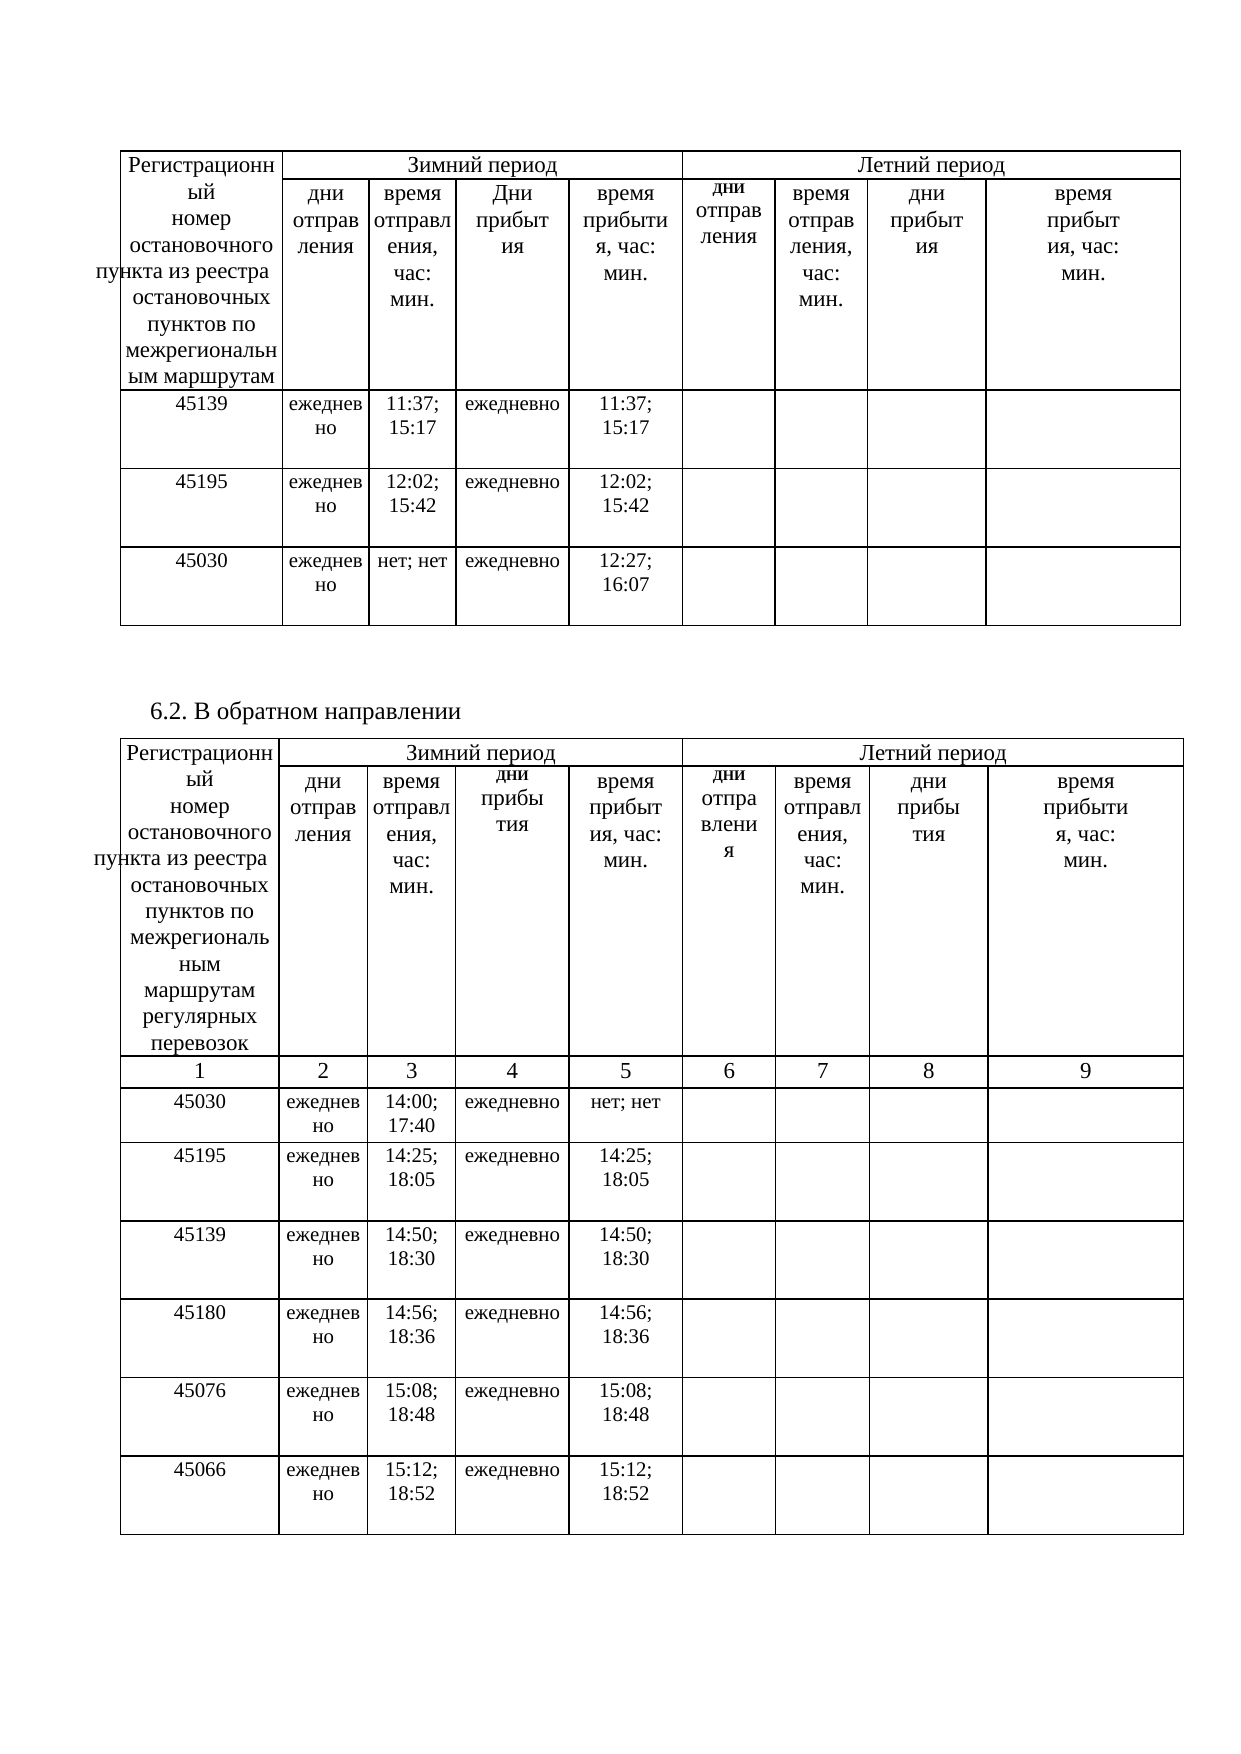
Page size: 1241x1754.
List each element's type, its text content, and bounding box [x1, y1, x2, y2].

table_cell ДНИ прибы тия [456, 767, 568, 1055]
table_cell дни отправ ления [280, 767, 367, 1055]
table_cell [989, 1222, 1183, 1298]
table_cell 15:12; 18:52 [368, 1457, 455, 1534]
table_cell ежедневно [456, 1089, 568, 1141]
table_cell время отправл ения, час: мин. [368, 767, 455, 1055]
table_header Регистрационный номер остановочного пункта из реестра остановочных пунктов по межрегиональным маршрутам регулярных перевозок [121, 739, 278, 1055]
table_cell [870, 1378, 987, 1455]
table_cell ежедневно [280, 1378, 367, 1455]
table_cell [989, 1089, 1183, 1141]
table_cell Дни прибыт ия [457, 180, 568, 389]
table_cell [776, 1089, 869, 1141]
table_header Регистрационный номер остановочного пункта из реестра остановочных пунктов по межрегиональным маршрутам регулярных перевозок [121, 152, 282, 389]
table_cell [989, 1143, 1183, 1220]
table_cell [987, 469, 1180, 546]
table_cell 45139 [121, 1222, 278, 1298]
table_cell [870, 1143, 987, 1220]
table_cell 15:08; 18:48 [368, 1378, 455, 1455]
table_cell [683, 1143, 775, 1220]
table_header Летний период [683, 739, 1183, 765]
table_cell ежедневно [456, 1222, 568, 1298]
table_cell ежедневно [456, 1143, 568, 1220]
table_cell 45030 [121, 548, 282, 624]
table_cell 1 [121, 1057, 278, 1087]
table_cell 15:12; 18:52 [570, 1457, 682, 1534]
table_cell 45066 [121, 1457, 278, 1534]
table_cell 5 [570, 1057, 682, 1087]
table_cell 11:37; 15:17 [370, 391, 455, 468]
table_cell 12:27; 16:07 [570, 548, 682, 624]
table_cell 7 [776, 1057, 869, 1087]
table_cell [989, 1300, 1183, 1377]
table_cell 6 [683, 1057, 775, 1087]
table_cell [776, 1300, 869, 1377]
table_cell ежедневно [280, 1300, 367, 1377]
table_cell дни прибыт ия [868, 180, 985, 389]
table_cell [776, 469, 867, 546]
table_cell [683, 1378, 775, 1455]
table_cell [870, 1457, 987, 1534]
table_cell ежедневно [283, 391, 368, 468]
table_cell ежедневно [456, 1378, 568, 1455]
table_cell 14:56; 18:36 [368, 1300, 455, 1377]
table_cell [683, 391, 774, 468]
table_cell ежедневно [280, 1143, 367, 1220]
table_cell дни отправ ления [283, 180, 368, 389]
table_cell 2 [280, 1057, 367, 1087]
table_cell ежедневно [283, 548, 368, 624]
table_cell 45195 [121, 1143, 278, 1220]
table_cell [868, 548, 985, 624]
table_cell 45139 [121, 391, 282, 468]
table_cell 8 [870, 1057, 987, 1087]
table_cell ежедневно [456, 1457, 568, 1534]
table_cell [868, 391, 985, 468]
table_cell 3 [368, 1057, 455, 1087]
table_cell ежедневно [280, 1089, 367, 1141]
table_cell [776, 1378, 869, 1455]
table_cell [870, 1300, 987, 1377]
table_cell ежедневно [457, 391, 568, 468]
table_cell ежедневно [280, 1457, 367, 1534]
table_cell [776, 1143, 869, 1220]
table_cell ежедневно [283, 469, 368, 546]
table_cell нет; нет [570, 1089, 682, 1141]
table_cell [870, 1089, 987, 1141]
table_cell [683, 1222, 775, 1298]
table_cell 14:25; 18:05 [368, 1143, 455, 1220]
table_cell 14:50; 18:30 [368, 1222, 455, 1298]
table_cell 11:37; 15:17 [570, 391, 682, 468]
table_cell [870, 1222, 987, 1298]
table_cell [683, 1089, 775, 1141]
table_cell 12:02; 15:42 [570, 469, 682, 546]
table_cell [683, 1457, 775, 1534]
table_cell нет; нет [370, 548, 455, 624]
table_cell ежедневно [280, 1222, 367, 1298]
table_cell 45030 [121, 1089, 278, 1141]
table_cell 45180 [121, 1300, 278, 1377]
table_cell ДНИ отпра влени я [683, 767, 775, 1055]
table_cell [683, 469, 774, 546]
table_cell ежедневно [457, 469, 568, 546]
table_cell время отправл ения, час: мин. [370, 180, 455, 389]
table_cell время прибыт ия, час: мин. [987, 180, 1180, 389]
table_cell 14:50; 18:30 [570, 1222, 682, 1298]
table_cell ДНИ отправ ления [683, 180, 774, 389]
table_cell 14:25; 18:05 [570, 1143, 682, 1220]
table_cell время отправ ления, час: мин. [776, 180, 867, 389]
table_cell ежедневно [457, 548, 568, 624]
table_header Зимний период [280, 739, 682, 765]
table_cell [776, 1457, 869, 1534]
table_header Летний период [683, 152, 1180, 178]
table_cell [987, 391, 1180, 468]
table_cell 45076 [121, 1378, 278, 1455]
table_cell 12:02; 15:42 [370, 469, 455, 546]
table_cell 14:56; 18:36 [570, 1300, 682, 1377]
table_cell [776, 391, 867, 468]
table_cell время прибыти я, час: мин. [989, 767, 1183, 1055]
text 6.2. В обратном направлении [150, 696, 1090, 725]
table_cell время прибыти я, час: мин. [570, 180, 682, 389]
table_cell [989, 1457, 1183, 1534]
table_cell [868, 469, 985, 546]
table_cell 14:00; 17:40 [368, 1089, 455, 1141]
table_cell [683, 1300, 775, 1377]
table_cell 15:08; 18:48 [570, 1378, 682, 1455]
table_cell 45195 [121, 469, 282, 546]
table_cell [776, 1222, 869, 1298]
table_cell время отправл ения, час: мин. [776, 767, 869, 1055]
table_cell [776, 548, 867, 624]
table_cell [987, 548, 1180, 624]
table_cell дни прибы тия [870, 767, 987, 1055]
table_cell время прибыт ия, час: мин. [570, 767, 682, 1055]
table_cell ежедневно [456, 1300, 568, 1377]
table_header Зимний период [283, 152, 682, 178]
table_cell [683, 548, 774, 624]
table_cell 9 [989, 1057, 1183, 1087]
table_cell 4 [456, 1057, 568, 1087]
table_cell [989, 1378, 1183, 1455]
